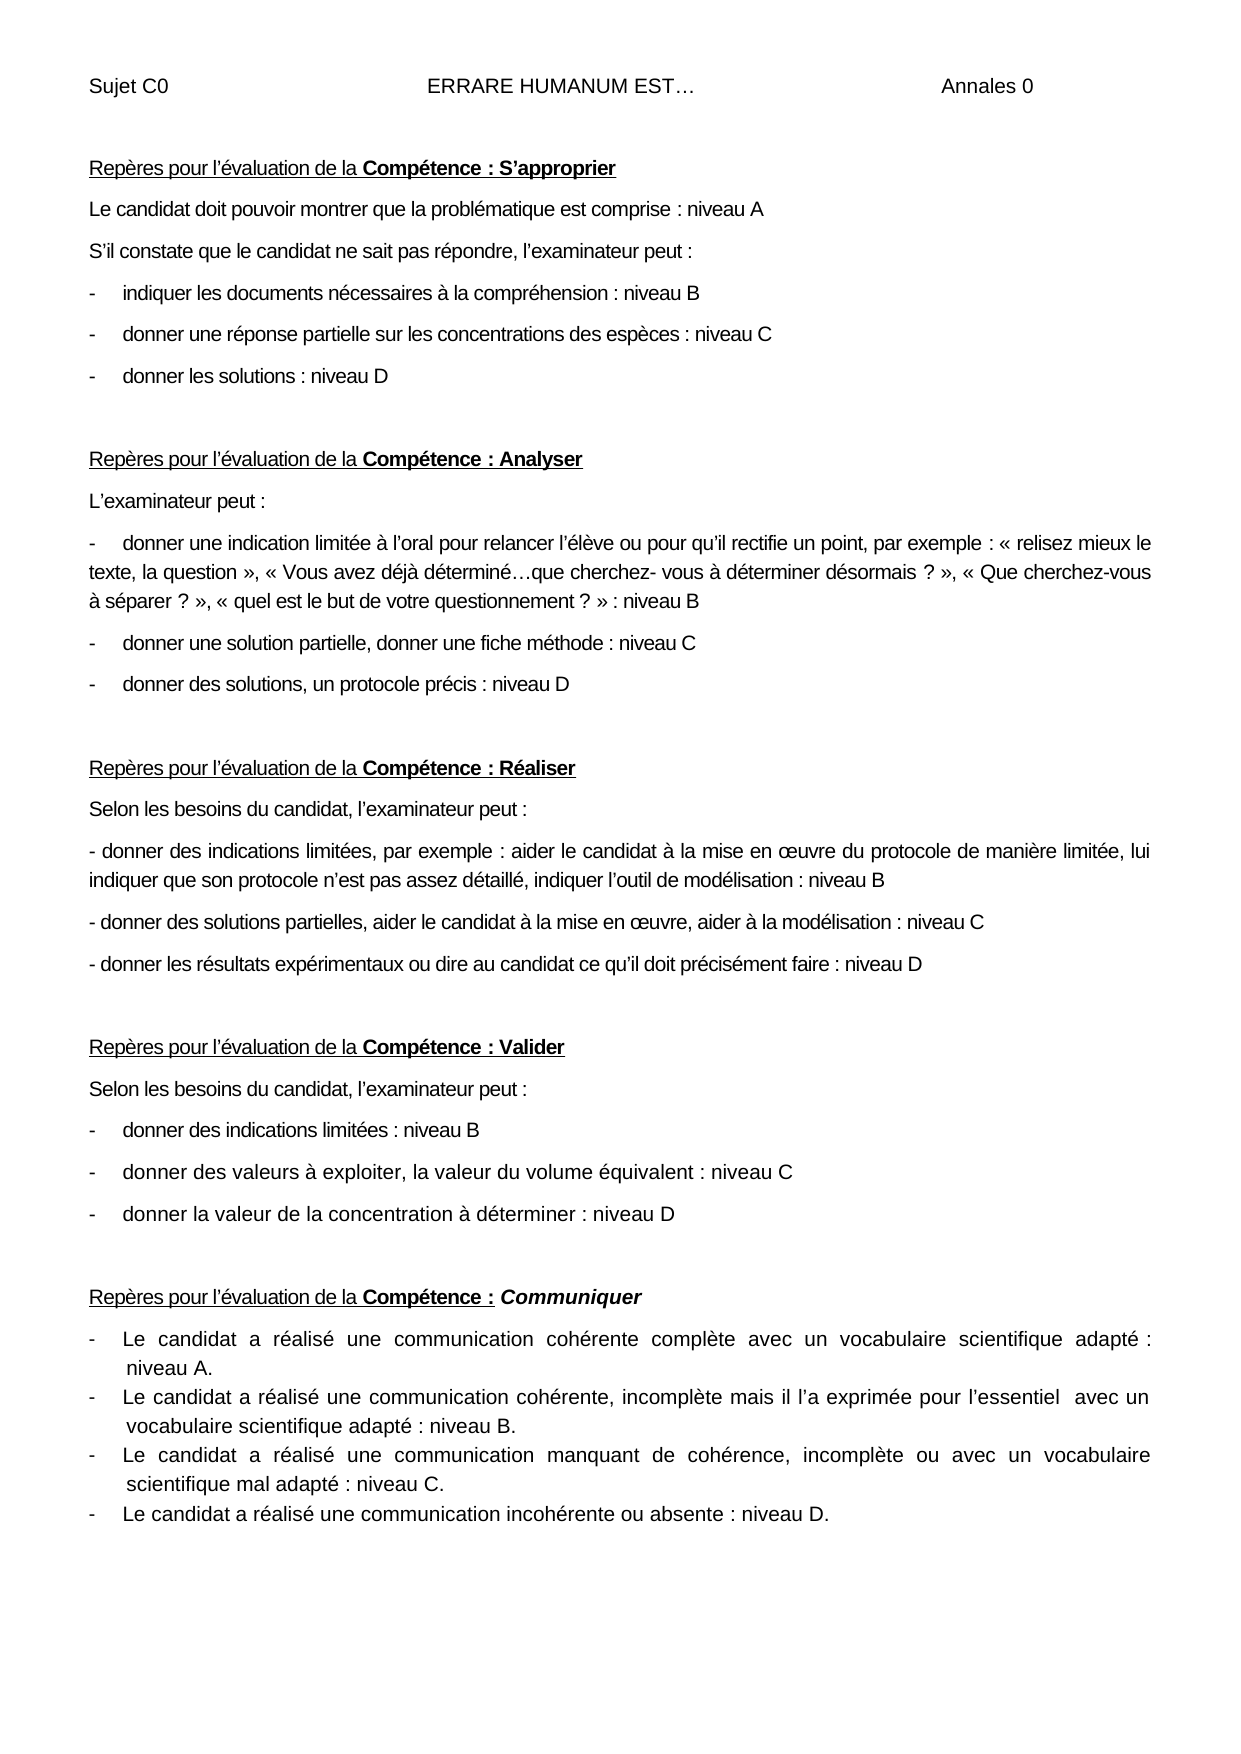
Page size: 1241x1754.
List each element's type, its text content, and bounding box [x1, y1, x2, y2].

list Le candidat a réalisé une communication incohérente ou absente : niveau D. [89, 1498, 1152, 1527]
text Repères pour l’évaluation de la Compétence : Analyser [89, 443, 1152, 473]
text - indiquer les documents nécessaires à la compréhension : niveau B [89, 277, 1152, 306]
list Le candidat a réalisé une communication cohérente complète avec un vocabulaire scientifique adapté : niveau A. [89, 1323, 1152, 1381]
text - donner les solutions : niveau D [89, 360, 1152, 389]
text - donner des solutions, un protocole précis : niveau D [89, 668, 1152, 698]
text - donner les résultats expérimentaux ou dire au candidat ce qu’il doit précisément faire : niveau D [89, 948, 1152, 977]
text Selon les besoins du candidat, l’examinateur peut : [89, 793, 1152, 823]
text - donner des indications limitées, par exemple : aider le candidat à la mise en œuvre du protocole de manière limitée, lui indiquer que son protocole n’est pas assez détaillé, indiquer l’outil de modélisation : niveau B [89, 835, 1152, 893]
text - donner une solution partielle, donner une fiche méthode : niveau C [89, 627, 1152, 656]
text - donner des solutions partielles, aider le candidat à la mise en œuvre, aider à la modélisation : niveau C [89, 906, 1152, 935]
text - donner des indications limitées : niveau B [89, 1114, 1152, 1143]
text Repères pour l’évaluation de la Compétence : S’approprier [89, 152, 1152, 181]
text Le candidat doit pouvoir montrer que la problématique est comprise : niveau A [89, 193, 1152, 223]
text Repères pour l’évaluation de la Compétence : Valider [89, 1031, 1152, 1060]
text Selon les besoins du candidat, l’examinateur peut : [89, 1073, 1152, 1102]
text L’examinateur peut : [89, 485, 1152, 514]
text - donner une réponse partielle sur les concentrations des espèces : niveau C [89, 318, 1152, 348]
text - donner une indication limitée à l’oral pour relancer l’élève ou pour qu’il rectifie un point, par exemple : « relisez mieux le texte, la question », « Vous avez déjà déterminé…que cherchez- vous à déterminer désormais ? », « Que cherchez-vous à séparer ? », « quel est le but de votre questionnement ? » : niveau B [89, 527, 1152, 614]
text - donner des valeurs à exploiter, la valeur du volume équivalent : niveau C [89, 1156, 1152, 1185]
list Le candidat a réalisé une communication cohérente, incomplète mais il l’a exprimée pour l’essentiel avec un vocabulaire scientifique adapté : niveau B. [89, 1381, 1152, 1439]
text S’il constate que le candidat ne sait pas répondre, l’examinateur peut : [89, 235, 1152, 264]
list Le candidat a réalisé une communication manquant de cohérence, incomplète ou avec un vocabulaire scientifique mal adapté : niveau C. [89, 1439, 1152, 1498]
text - donner la valeur de la concentration à déterminer : niveau D [89, 1198, 1152, 1227]
text Repères pour l’évaluation de la Compétence : Communiquer [89, 1281, 1152, 1310]
text Repères pour l’évaluation de la Compétence : Réaliser [89, 752, 1152, 781]
